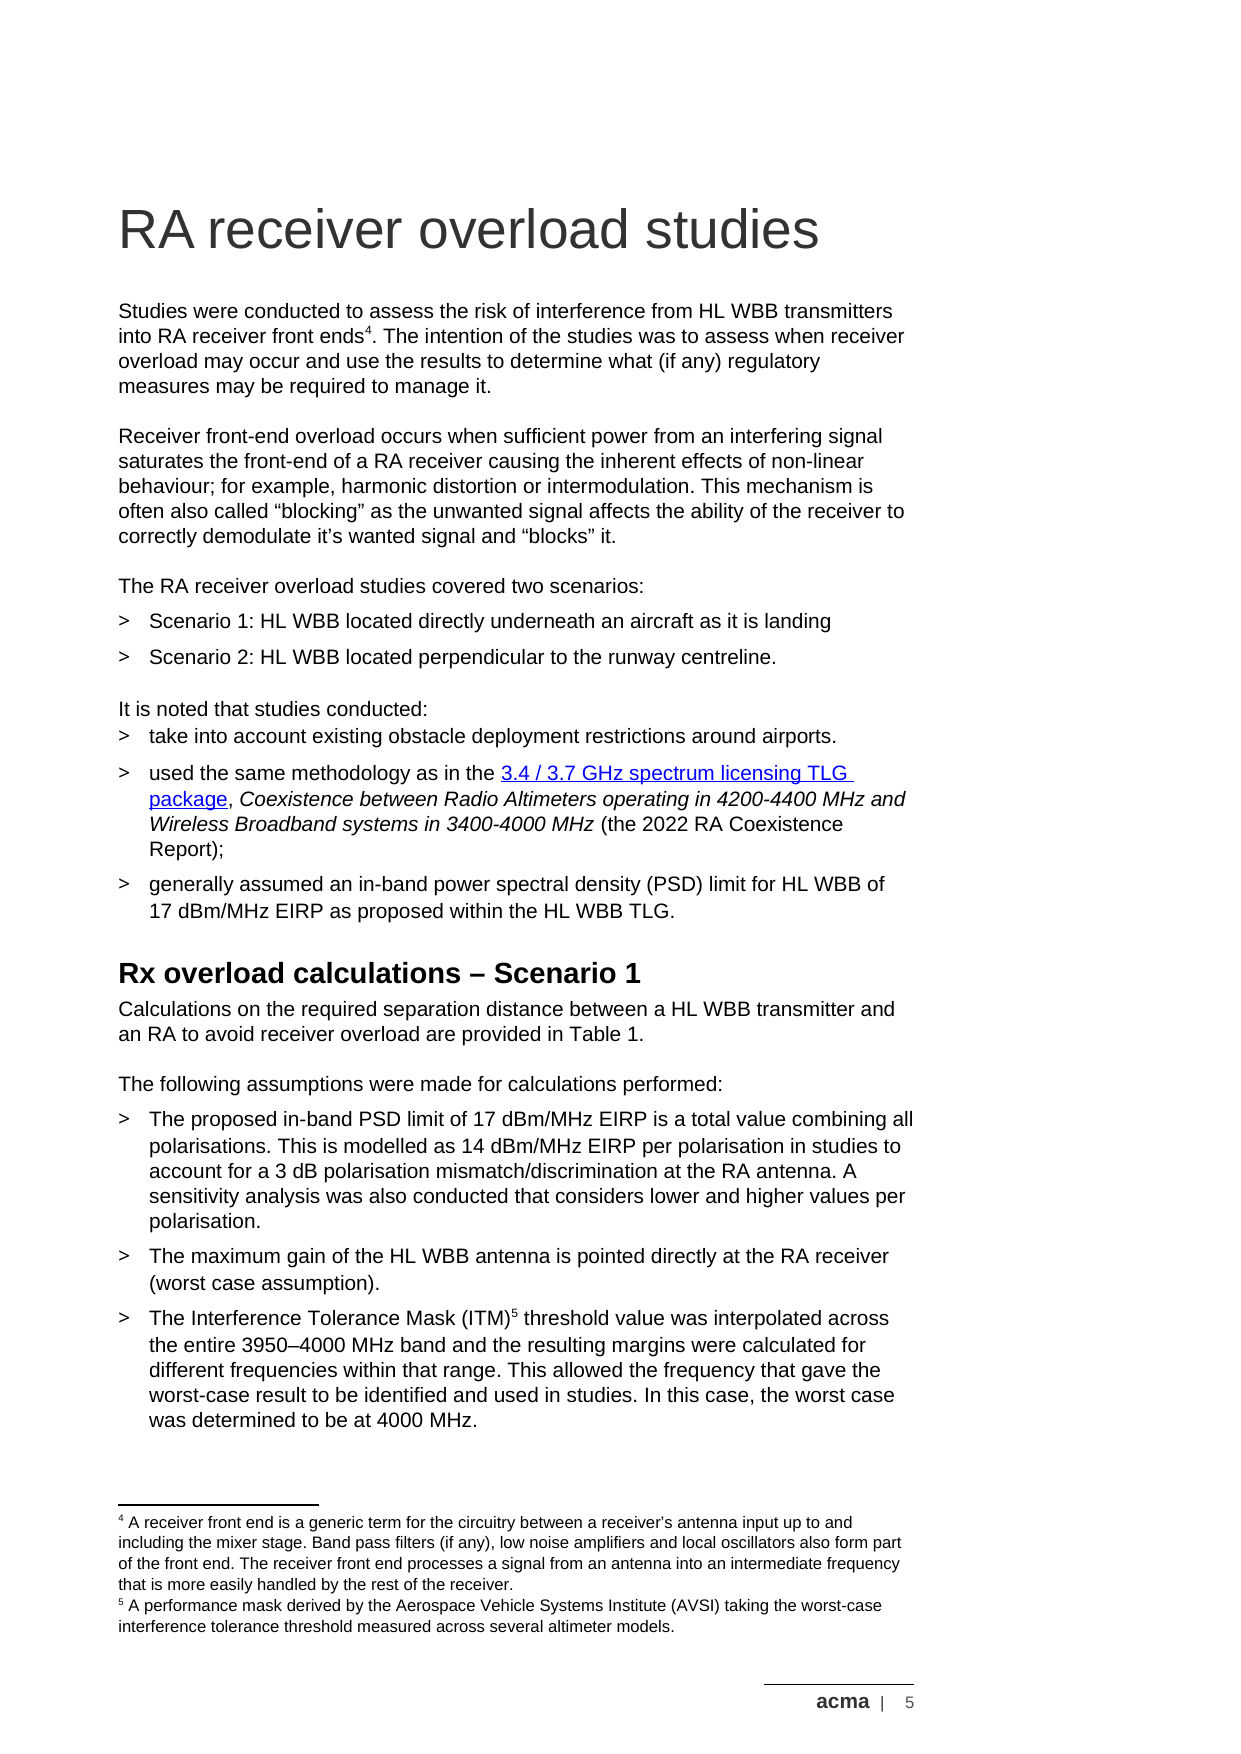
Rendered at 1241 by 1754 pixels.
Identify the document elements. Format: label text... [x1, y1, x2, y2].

text Scenario 2: HL WBB located perpendicular to the runway centreline. [118, 642, 917, 671]
text Studies were conducted to assess the risk of interference from HL WBB transmitters into RA receiver front ends. The intention of the studies was to assess when receiver overload may occur and use the results to determine what (if any) regulatory measures may be required to manage it. [118, 297, 917, 397]
subtitle Rx overload calculations – Scenario 1 [118, 956, 917, 990]
text The maximum gain of the HL WBB antenna is pointed directly at the RA receiver (worst case assumption). [118, 1241, 917, 1294]
text The RA receiver overload studies covered two scenarios: [118, 572, 917, 597]
text Scenario 1: HL WBB located directly underneath an aircraft as it is landing [118, 606, 917, 634]
text Calculations on the required separation distance between a HL WBB transmitter and an RA to avoid receiver overload are provided in Table 1. [118, 996, 917, 1046]
text take into account existing obstacle deployment restrictions around airports. [118, 721, 917, 749]
list The following assumptions were made for calculations performed: [118, 1071, 917, 1096]
text used the same methodology as in the 3.4 / 3.7 GHz spectrum licensing TLG package, Coexistence between Radio Altimeters operating in 4200-4400 MHz and Wireless Broadband systems in 3400-4000 MHz (the 2022 RA Coexistence Report); [118, 758, 917, 861]
subtitle RA receiver overload studies [118, 203, 917, 260]
text generally assumed an in-band power spectral density (PSD) limit for HL WBB of 17 dBm/MHz EIRP as proposed within the HL WBB TLG. [118, 869, 917, 923]
text The Interference Tolerance Mask (ITM) threshold value was interpolated across the entire 3950–4000 MHz band and the resulting margins were calculated for different frequencies within that range. This allowed the frequency that gave the worst-case result to be identified and used in studies. In this case, the worst case was determined to be at 4000 MHz. [118, 1303, 917, 1431]
text Receiver front-end overload occurs when sufficient power from an interfering signal saturates the front-end of a RA receiver causing the inherent effects of non-linear behaviour; for example, harmonic distortion or intermodulation. This mechanism is often also called “blocking” as the unwanted signal affects the ability of the receiver to correctly demodulate it’s wanted signal and “blocks” it. [118, 422, 917, 547]
text The proposed in-band PSD limit of 17 dBm/MHz EIRP is a total value combining all polarisations. This is modelled as 14 dBm/MHz EIRP per polarisation in studies to account for a 3 dB polarisation mismatch/discrimination at the RA antenna. A sensitivity analysis was also conducted that considers lower and higher values per polarisation. [118, 1104, 917, 1233]
text It is noted that studies conducted: [118, 696, 917, 721]
